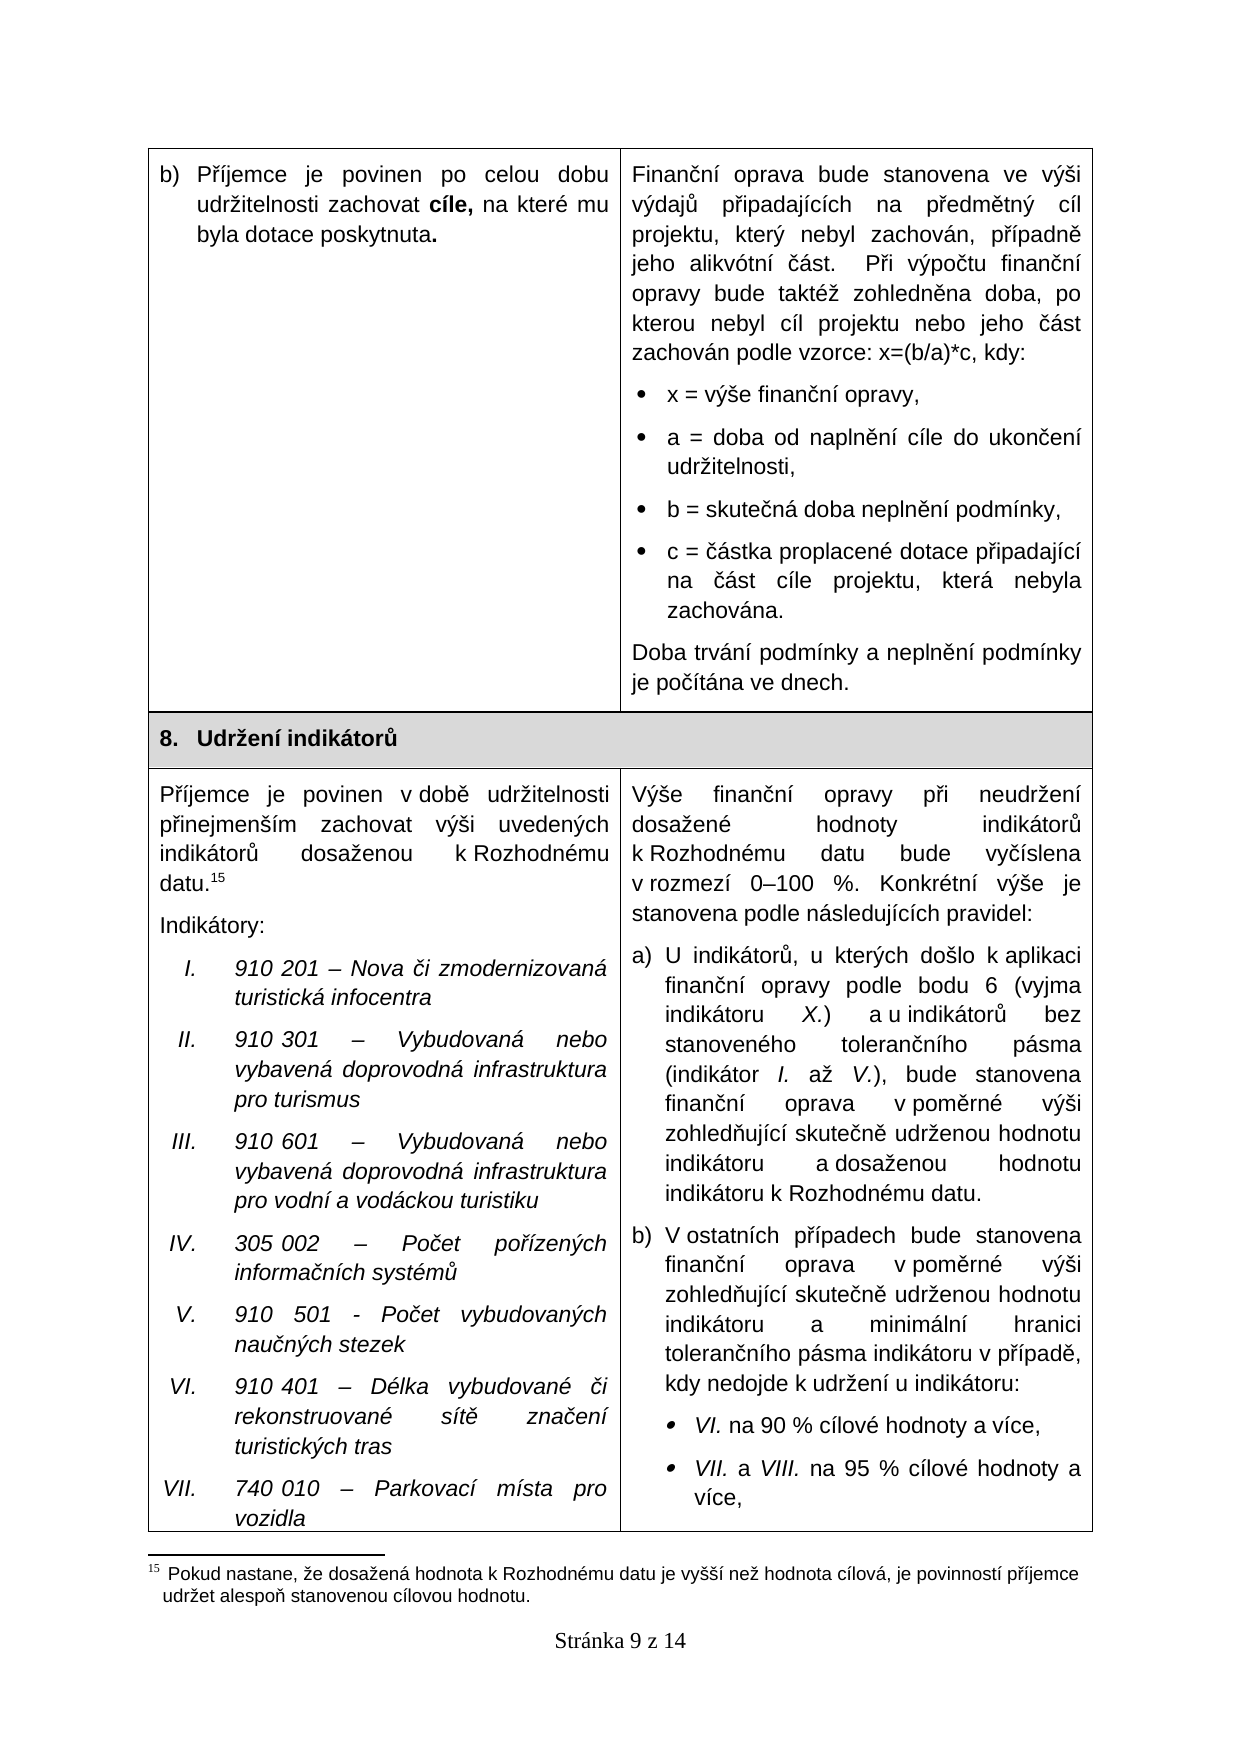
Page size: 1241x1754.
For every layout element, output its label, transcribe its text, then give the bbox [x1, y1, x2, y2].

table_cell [621, 769, 1092, 1531]
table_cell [149, 769, 620, 1531]
table_cell Udržení indikátorů [149, 713, 1092, 767]
table_cell Příjemce je povinen po celou dobu udržitelnosti zachovat cíle, na které mu byla dotace poskytnuta. [149, 149, 620, 711]
table_cell Finanční oprava bude stanovena ve výši výdajů připadajících na předmětný cíl projektu, který nebyl zachován, případně jeho alikvótní část. Při výpočtu finanční opravy bude taktéž zohledněna doba, po kterou nebyl cíl projektu nebo jeho část zachován podle vzorce: x=(b/a)*c, kdy: x = výše finanční opravy, a = doba od naplnění cíle do ukončení udržitelnosti, b = skutečná doba neplnění podmínky, c = částka proplacené dotace připadající na část cíle projektu, která nebyla zachována. Doba trvání podmínky a neplnění podmínky je počítána ve dnech. [621, 149, 1092, 711]
